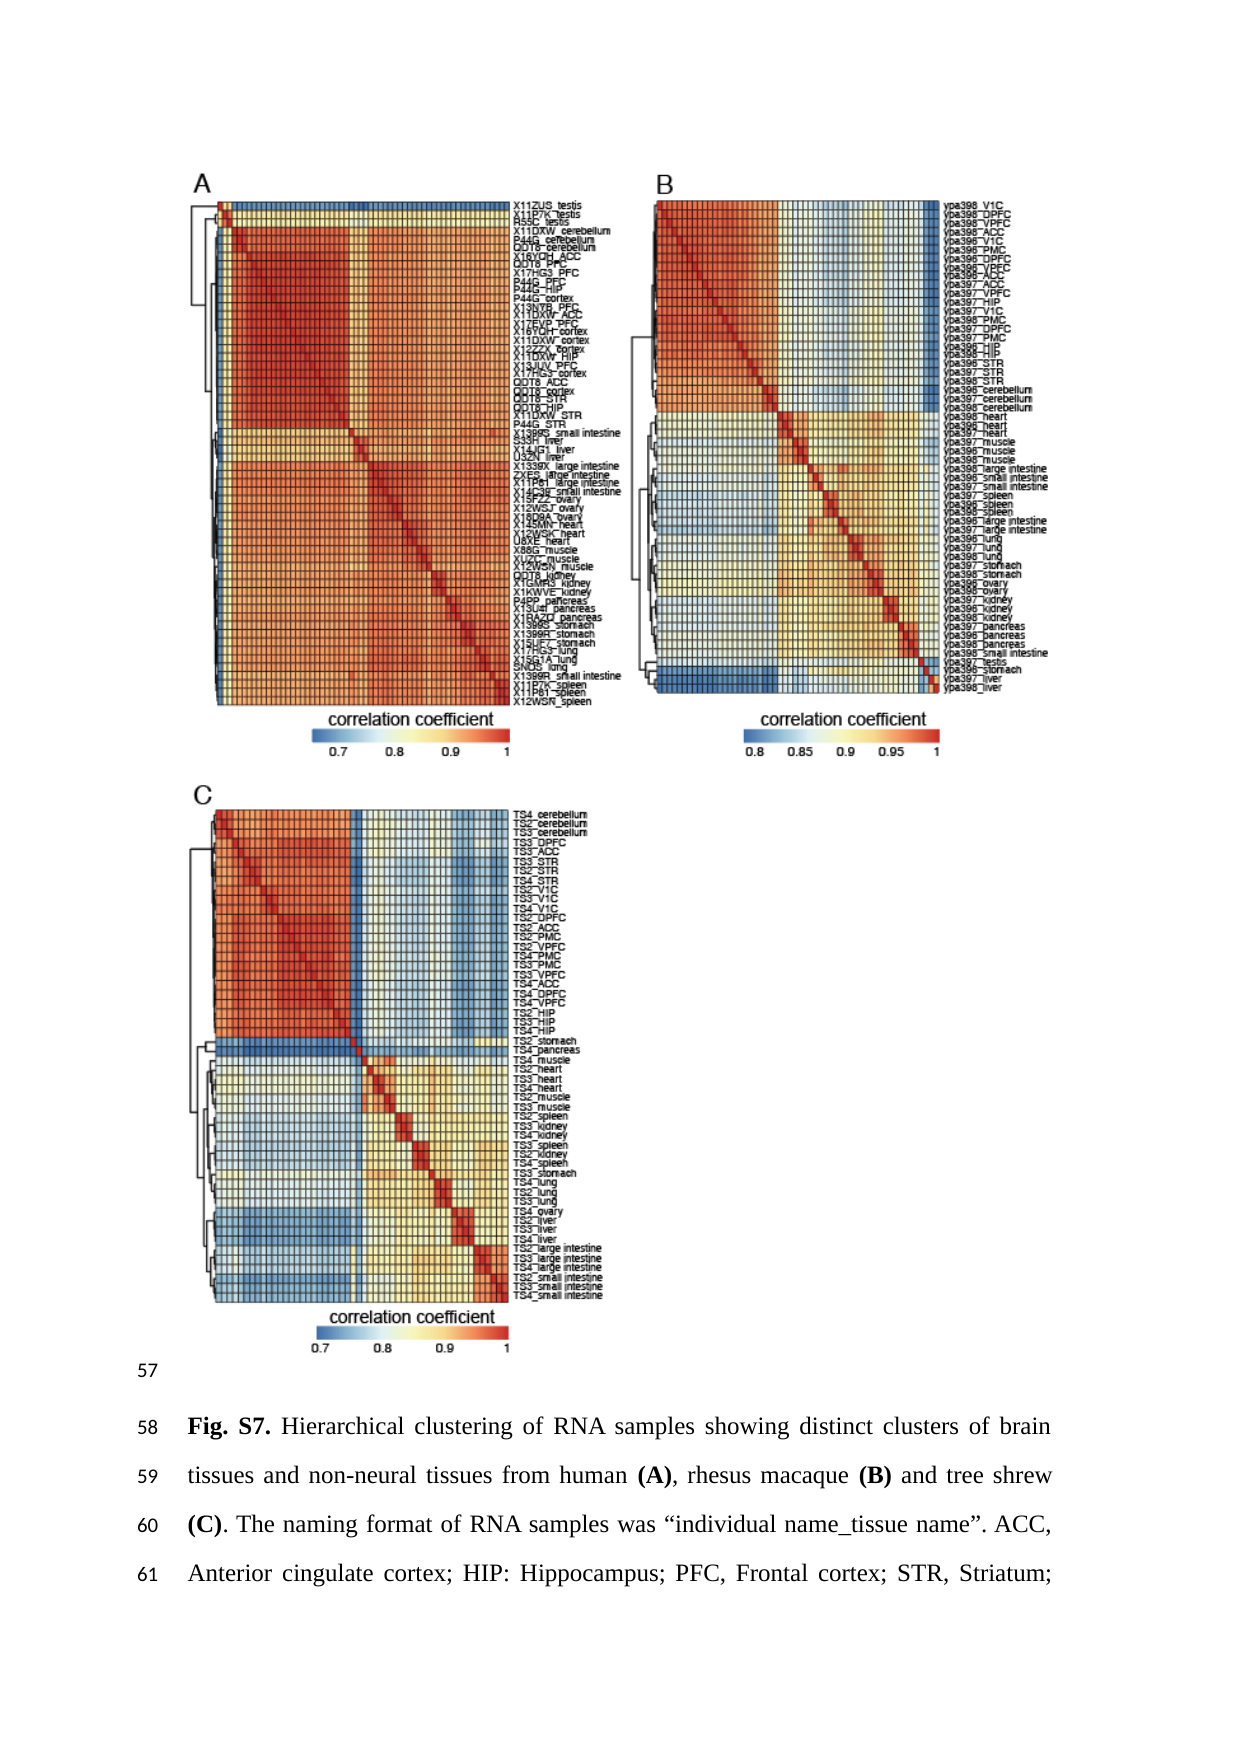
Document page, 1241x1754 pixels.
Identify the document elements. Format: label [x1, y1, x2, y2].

text [187, 1409, 1053, 1588]
picture [187, 162, 1053, 1378]
